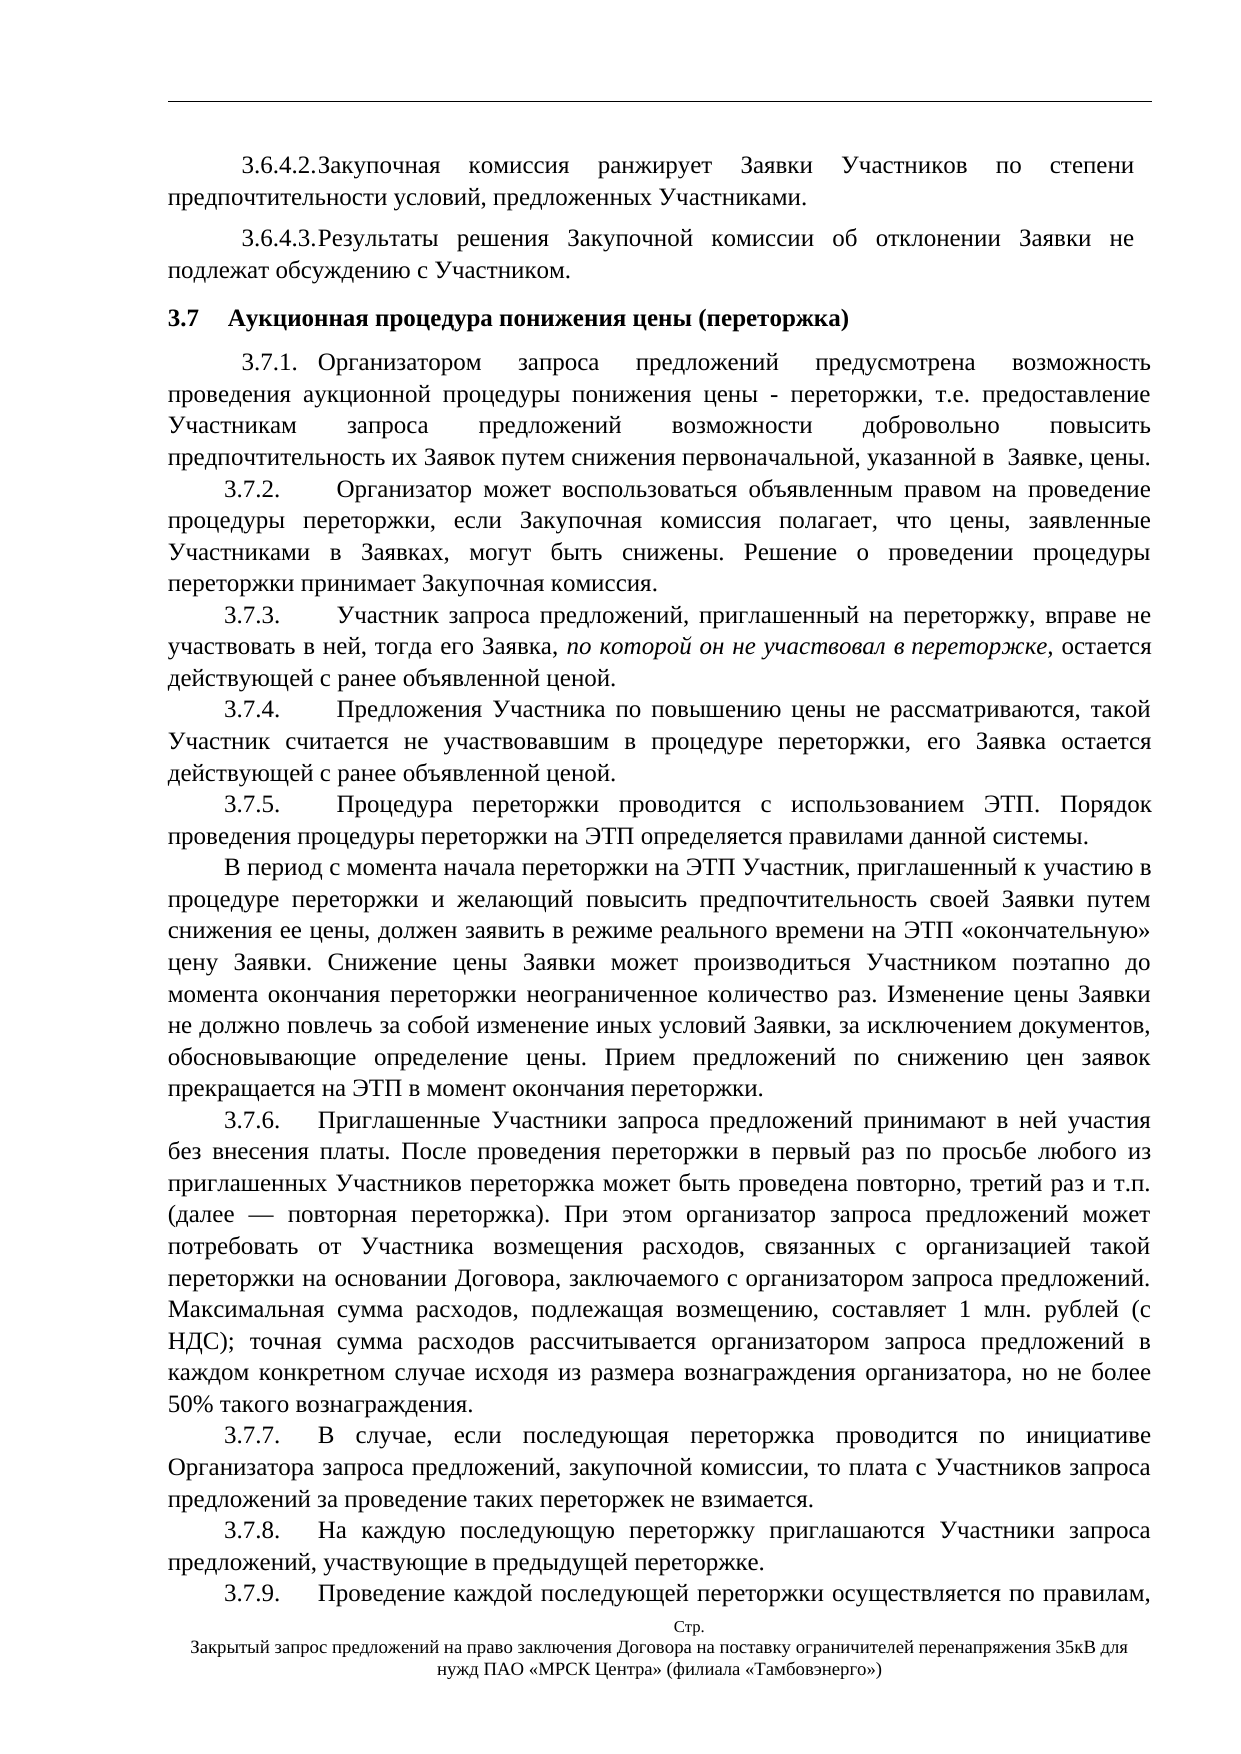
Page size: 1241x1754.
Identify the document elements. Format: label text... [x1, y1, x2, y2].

list Предложения Участника по повышению цены не рассматриваются, такой Участник считается не участвовавшим в процедуре переторжки, его Заявка остается действующей с ранее объявленной ценой. [168, 694, 1152, 786]
text В период с момента начала переторжки на ЭТП Участник, приглашенный к участию в процедуре переторжки и желающий повысить предпочтительность своей Заявки путем снижения ее цены, должен заявить в режиме реального времени на ЭТП «окончательную» цену Заявки. Снижение цены Заявки может производиться Участником поэтапно до момента окончания переторжки неограниченное количество раз. Изменение цены Заявки не должно повлечь за собой изменение иных условий Заявки, за исключением документов, обосновывающие определение цены. Прием предложений по снижению цен заявок прекращается на ЭТП в момент окончания переторжки. [168, 852, 1152, 1102]
list Результаты решения Закупочной комиссии об отклонении Заявки не подлежат обсуждению с Участником. [168, 223, 1135, 284]
list Организатор может воспользоваться объявленным правом на проведение процедуры переторжки, если Закупочная комиссия полагает, что цены, заявленные Участниками в Заявках, могут быть снижены. Решение о проведении процедуры переторжки принимает Закупочная комиссия. [168, 474, 1152, 597]
list Организатором запроса предложений предусмотрена возможность проведения аукционной процедуры понижения цены - переторжки, т.е. предоставление Участникам запроса предложений возможности добровольно повысить предпочтительность их Заявок путем снижения первоначальной, указанной в Заявке, цены. [168, 347, 1152, 471]
list Процедура переторжки проводится с использованием ЭТП. Порядок проведения процедуры переторжки на ЭТП определяется правилами данной системы. [168, 789, 1152, 849]
list Закупочная комиссия ранжирует Заявки Участников по степени предпочтительности условий, предложенных Участниками. [168, 150, 1135, 210]
list Участник запроса предложений, приглашенный на переторжку, вправе не участвовать в ней, тогда его Заявка, по которой он не участвовал в переторжке, остается действующей с ранее объявленной ценой. [168, 600, 1152, 692]
list Приглашенные Участники запроса предложений принимают в ней участия без внесения платы. После проведения переторжки в первый раз по просьбе любого из приглашенных Участников переторжка может быть проведена повторно, третий раз и т.п. (далее — повторная переторжка). При этом организатор запроса предложений может потребовать от Участника возмещения расходов, связанных с организацией такой переторжки на основании Договора, заключаемого с организатором запроса предложений. Максимальная сумма расходов, подлежащая возмещению, составляет 1 млн. рублей (с НДС); точная сумма расходов рассчитывается организатором запроса предложений в каждом конкретном случае исходя из размера вознаграждения организатора, но не более 50% такого вознаграждения. [168, 1105, 1152, 1418]
list В случае, если последующая переторжка проводится по инициативе Организатора запроса предложений, закупочной комиссии, то плата с Участников запроса предложений за проведение таких переторжек не взимается. [168, 1421, 1152, 1512]
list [168, 1578, 1152, 1607]
subtitle Аукционная процедура понижения цены (переторжка) [168, 303, 1152, 332]
list На каждую последующую переторжку приглашаются Участники запроса предложений, участвующие в предыдущей переторжке. [168, 1515, 1152, 1576]
